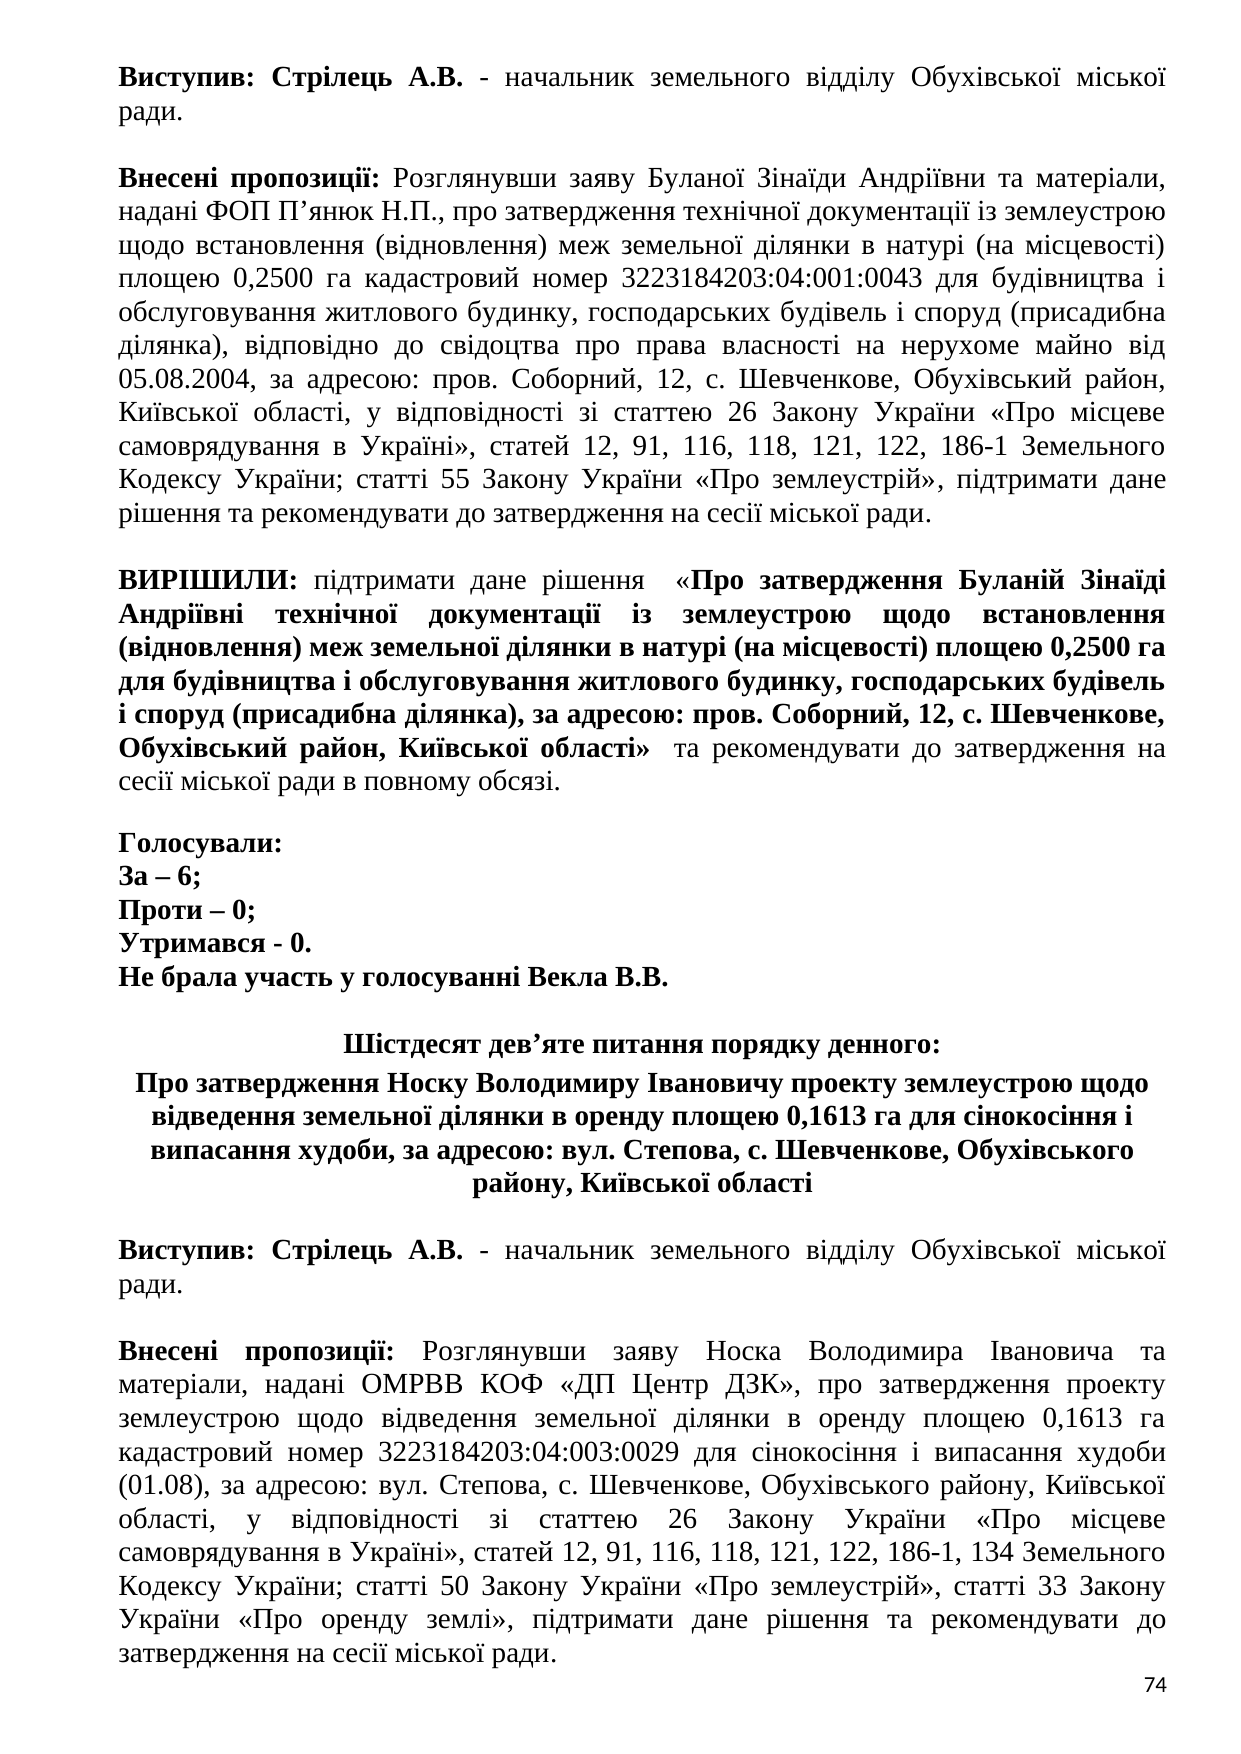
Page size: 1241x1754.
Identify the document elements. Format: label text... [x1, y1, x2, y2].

text Не брала участь у голосуванні Векла В.В. [118, 959, 1167, 993]
text Утримався - 0. [118, 926, 1167, 959]
text ВИРІШИЛИ: підтримати дане рішення «Про затвердження Буланій Зінаїді Андріївні технічної документації із землеустрою щодо встановлення (відновлення) меж земельної ділянки в натурі (на місцевості) площею 0,2500 га для будівництва і обслуговування житлового будинку, господарських будівель і споруд (присадибна ділянка), за адресою: пров. Соборний, 12, с. Шевченкове, Обухівський район, Київської області» та рекомендувати до затвердження на сесії міської ради в повному обсязі. [118, 562, 1167, 797]
list Внесені пропозиції: Розглянувши заяву Буланої Зінаїди Андріївни та матеріали, надані ФОП П’янюк Н.П., про затвердження технічної документації із землеустрою щодо встановлення (відновлення) меж земельної ділянки в натурі (на місцевості) площею 0,2500 га кадастровий номер 3223184203:04:001:0043 для будівництва і обслуговування житлового будинку, господарських будівель і споруд (присадибна ділянка), відповідно до свідоцтва про права власності на нерухоме майно від 05.08.2004, за адресою: пров. Соборний, 12, с. Шевченкове, Обухівський район, Київської області, у відповідності зі статтею 26 Закону України «Про місцеве самоврядування в Україні», статей 12, 91, 116, 118, 121, 122, 186-1 Земельного Кодексу України; статті 55 Закону України «Про землеустрій», підтримати дане рішення та рекомендувати до затвердження на сесії міської ради. [118, 160, 1167, 529]
text Проти – 0; [118, 892, 1167, 926]
text Виступив: Стрілець А.В. - начальник земельного відділу Обухівської міської ради. [118, 1232, 1167, 1299]
text Виступив: Стрілець А.В. - начальник земельного відділу Обухівської міської ради. [118, 59, 1167, 126]
text Про затвердження Носку Володимиру Івановичу проекту землеустрою щодо відведення земельної ділянки в оренду площею 0,1613 га для сінокосіння і випасання худоби, за адресою: вул. Степова, с. Шевченкове, Обухівського району, Київської області [118, 1065, 1167, 1199]
list Внесені пропозиції: Розглянувши заяву Носка Володимира Івановича та матеріали, надані ОМРВВ КОФ «ДП Центр ДЗК», про затвердження проекту землеустрою щодо відведення земельної ділянки в оренду площею 0,1613 га кадастровий номер 3223184203:04:003:0029 для сінокосіння і випасання худоби (01.08), за адресою: вул. Степова, с. Шевченкове, Обухівського району, Київської області, у відповідності зі статтею 26 Закону України «Про місцеве самоврядування в Україні», статей 12, 91, 116, 118, 121, 122, 186-1, 134 Земельного Кодексу України; статті 50 Закону України «Про землеустрій», статті 33 Закону України «Про оренду землі», підтримати дане рішення та рекомендувати до затвердження на сесії міської ради. [118, 1333, 1167, 1668]
text Шістдесят дев’яте питання порядку денного: [118, 1026, 1167, 1060]
text За – 6; [118, 858, 1167, 892]
text Голосували: [118, 825, 1167, 858]
